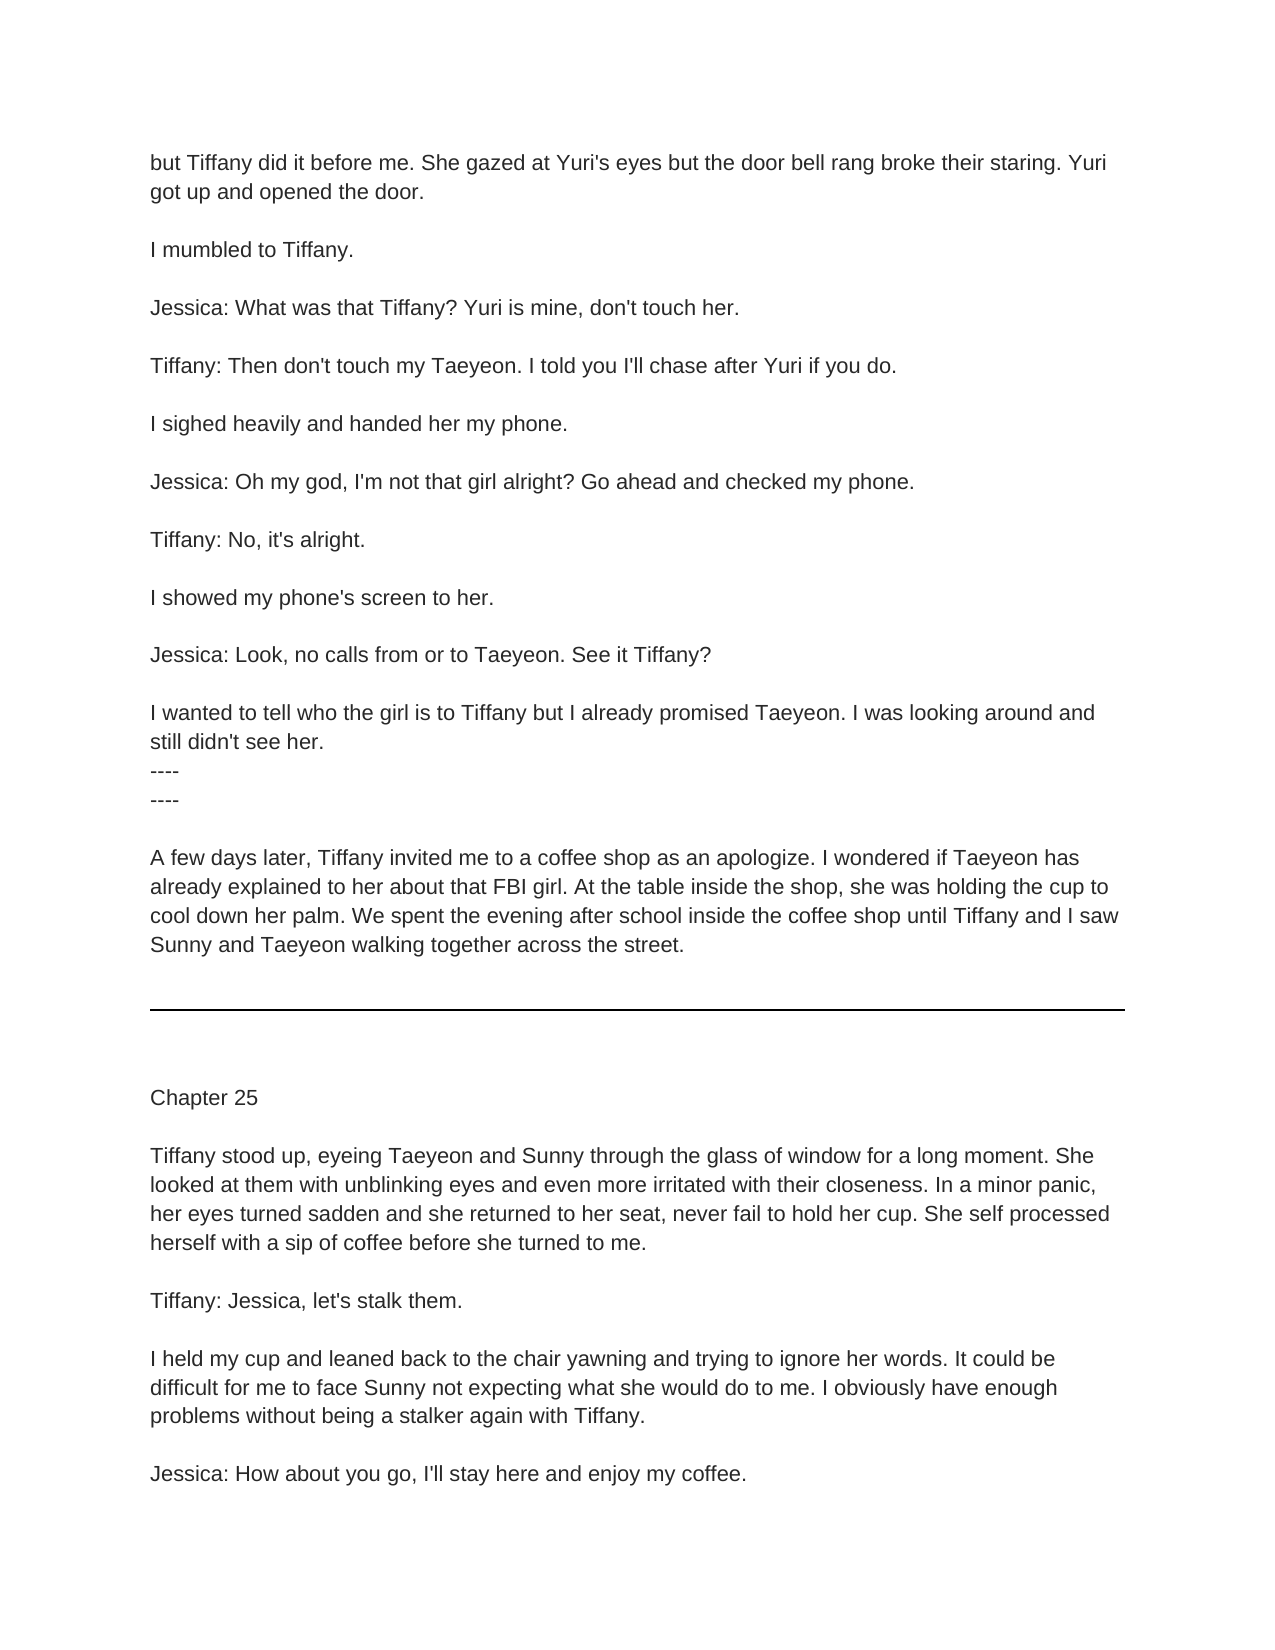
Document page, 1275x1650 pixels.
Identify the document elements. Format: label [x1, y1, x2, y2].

text [150, 1085, 1125, 1487]
text [150, 150, 1125, 957]
